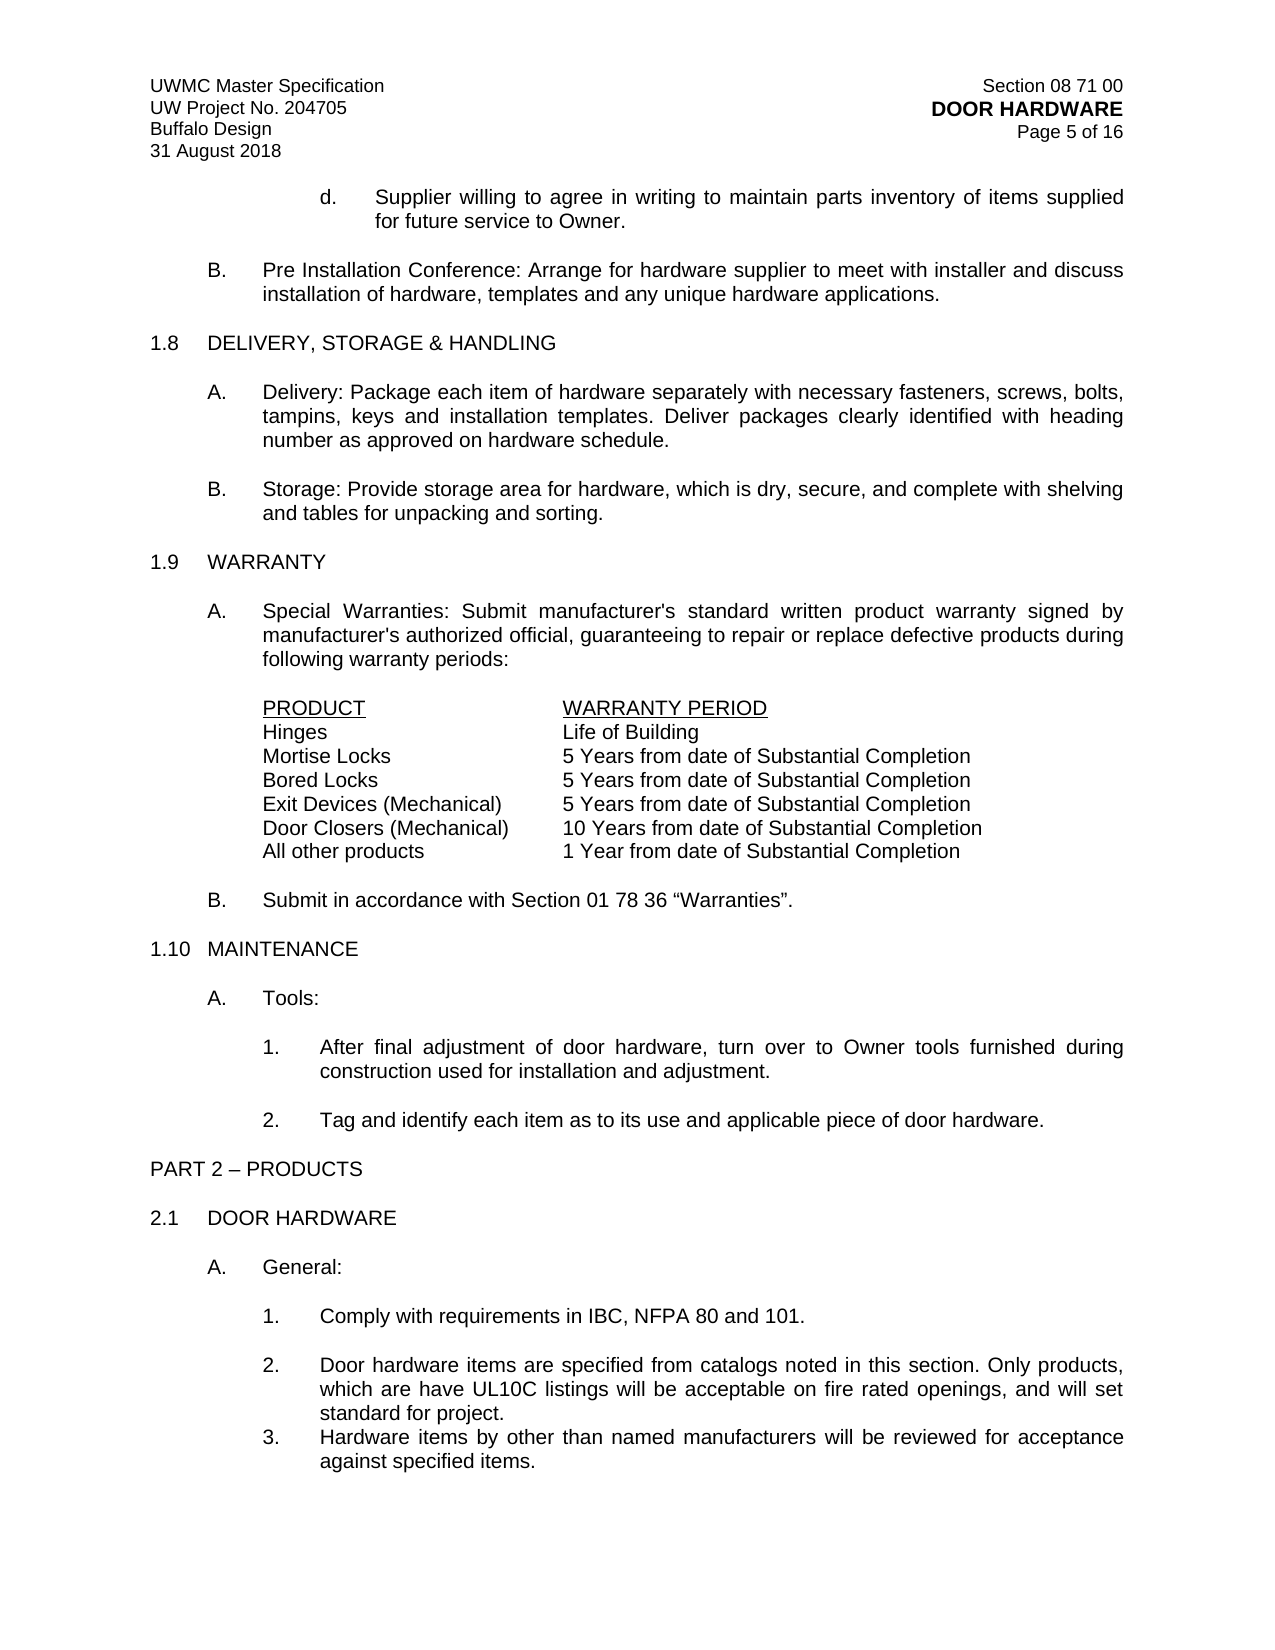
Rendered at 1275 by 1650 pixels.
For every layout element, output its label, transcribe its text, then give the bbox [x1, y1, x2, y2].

list Delivery: Package each item of hardware separately with necessary fasteners, screws, bolts, tampins, keys and installation templates. Deliver packages clearly identified with heading number as approved on hardware schedule. [207, 380, 1125, 452]
list Tag and identify each item as to its use and applicable piece of door hardware. [262, 1108, 1125, 1132]
list Door hardware items are specified from catalogs noted in this section. Only products, which are have UL10C listings will be acceptable on fire rated openings, and will set standard for project. [262, 1353, 1125, 1425]
list Tools: [207, 986, 1125, 1010]
list PRODUCTS [150, 1157, 1125, 1181]
list Hardware items by other than named manufacturers will be reviewed for acceptance against specified items. [262, 1425, 1125, 1473]
list Mortise Locks 5 Years from date of Substantial Completion [262, 743, 1125, 767]
list General: [207, 1255, 1125, 1279]
list Comply with requirements in IBC, NFPA 80 and 101. [262, 1304, 1125, 1328]
list Pre Installation Conference: Arrange for hardware supplier to meet with installer and discuss installation of hardware, templates and any unique hardware applications. [207, 258, 1125, 306]
list MAINTENANCE [150, 937, 1125, 961]
list Storage: Provide storage area for hardware, which is dry, secure, and complete with shelving and tables for unpacking and sorting. [207, 477, 1125, 525]
list After final adjustment of door hardware, turn over to Owner tools furnished during construction used for installation and adjustment. [262, 1035, 1125, 1083]
list Bored Locks 5 Years from date of Substantial Completion [262, 767, 1125, 791]
list Exit Devices (Mechanical) 5 Years from date of Substantial Completion [262, 791, 1125, 815]
list Submit in accordance with Section 01 78 36 “Warranties”. [207, 888, 1125, 912]
list DELIVERY, STORAGE & HANDLING [150, 331, 1125, 355]
list Supplier willing to agree in writing to maintain parts inventory of items supplied for future service to Owner. [319, 185, 1125, 233]
list DOOR HARDWARE [150, 1206, 1125, 1230]
list Special Warranties: Submit manufacturer's standard written product warranty signed by manufacturer's authorized official, guaranteeing to repair or replace defective products during following warranty periods: [207, 599, 1125, 671]
list Hinges Life of Building [262, 719, 1125, 743]
list PRODUCT WARRANTY PERIOD [262, 696, 1125, 719]
list WARRANTY [150, 550, 1125, 574]
list All other products 1 Year from date of Substantial Completion [262, 839, 1125, 863]
list Door Closers (Mechanical) 10 Years from date of Substantial Completion [262, 815, 1125, 839]
